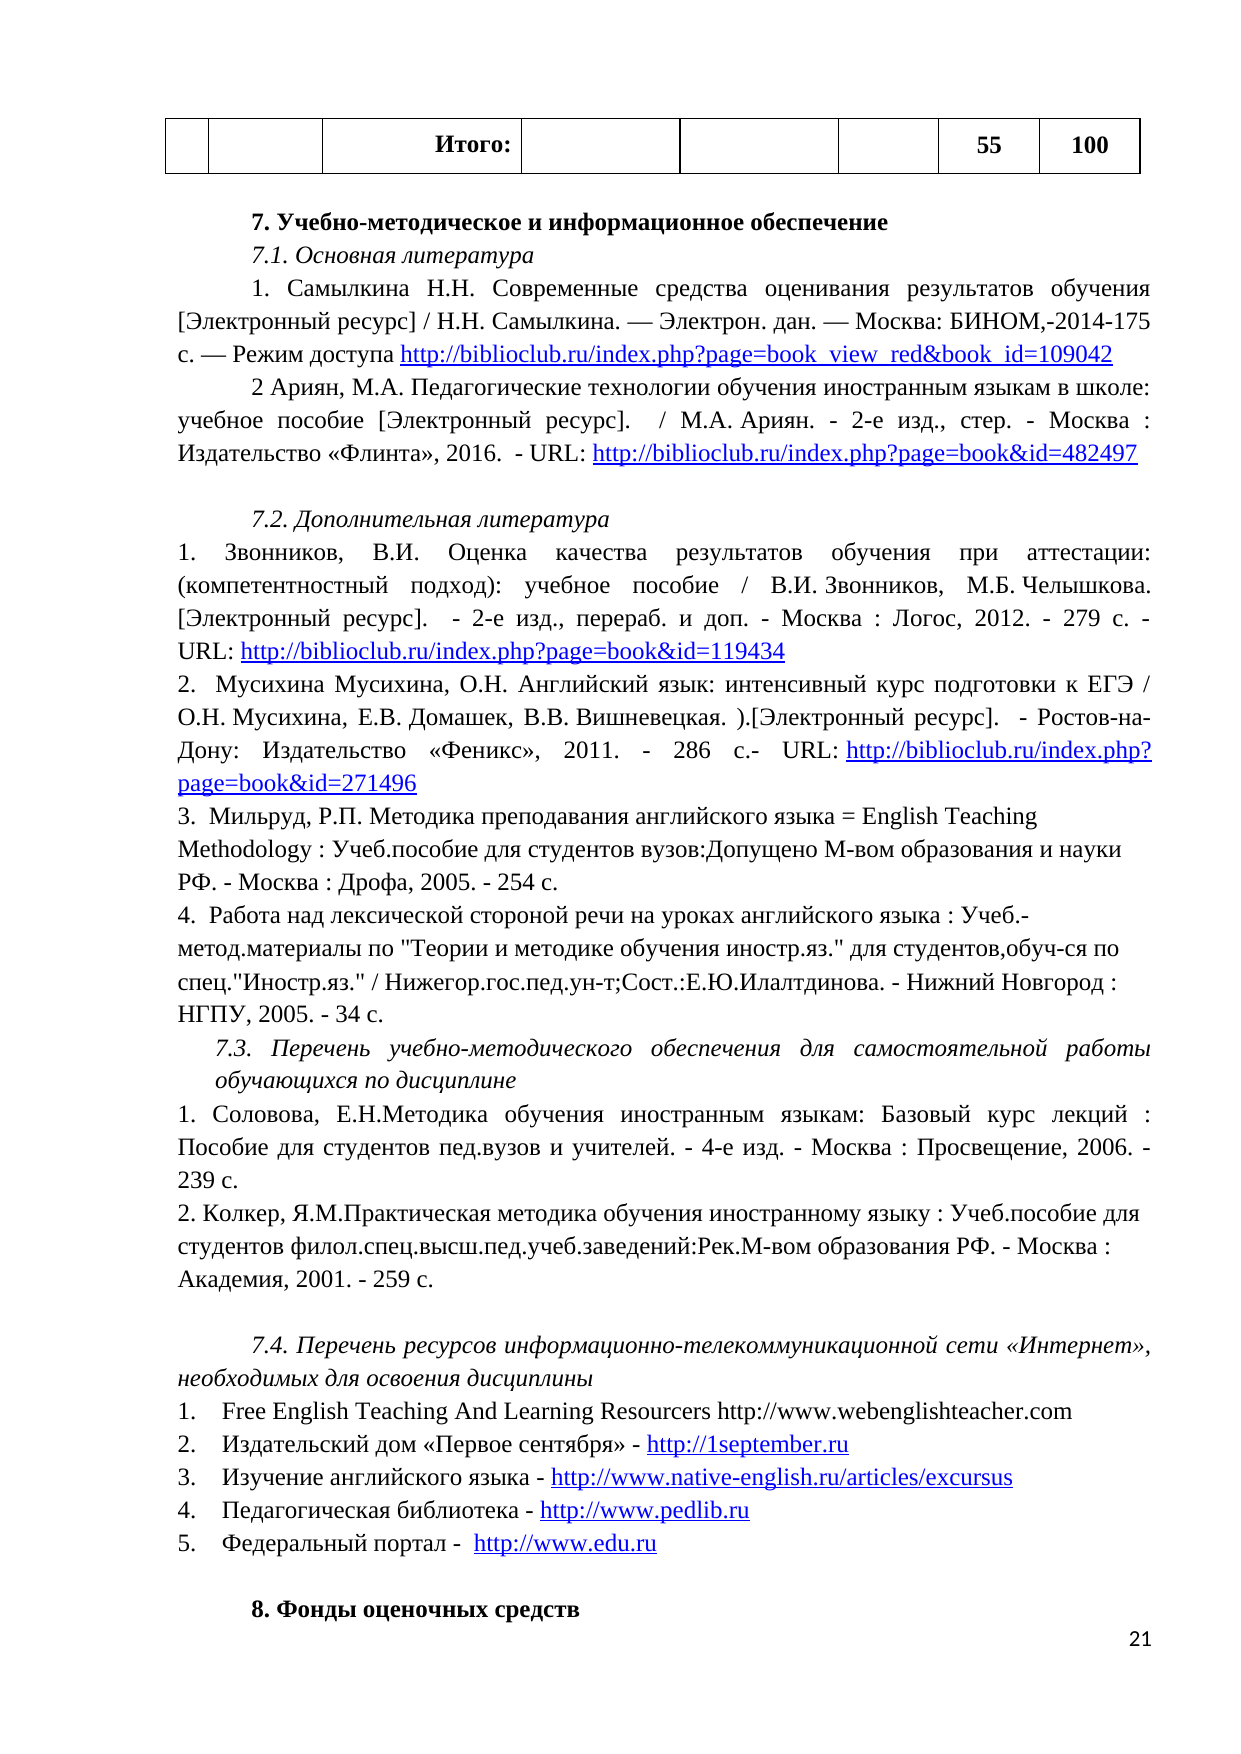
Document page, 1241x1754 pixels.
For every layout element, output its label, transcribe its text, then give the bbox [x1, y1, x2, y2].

text 1. Звонников, В.И. Оценка качества результатов обучения при аттестации: (компетентностный подход): учебное пособие / В.И. Звонников, М.Б. Челышкова. [Электронный ресурс]. - 2-е изд., перераб. и доп. - Москва : Логос, 2012. - 279 с. - URL: http://biblioclub.ru/index.php?page=book&id=119434 [177, 537, 1152, 665]
text 1. Самылкина Н.Н. Современные средства оценивания результатов обучения [Электронный ресурс] / Н.Н. Самылкина. — Электрон. дан. — Москва: БИНОМ,-2014-175 с. — Режим доступа http://biblioclub.ru/index.php?page=book_view_red&book_id=109042 [177, 273, 1152, 368]
table_cell 100 [1040, 119, 1139, 173]
text 7.4. Перечень ресурсов информационно-телекоммуникационной сети «Интернет», необходимых для освоения дисциплины [177, 1330, 1152, 1392]
text 7.1. Основная литература [177, 240, 1152, 269]
list Free English Teaching And Learning Resourcers http://www.webenglishteacher.com [177, 1396, 1152, 1424]
text 7.3. Перечень учебно-методического обеспечения для самостоятельной работы обучающихся по дисциплине [215, 1033, 1152, 1094]
text 3. Мильруд, Р.П. Методика преподавания английского языка = English Teaching Methodology : Учеб.пособие для студентов вузов:Допущено М-вом образования и науки РФ. - Москва : Дрофа, 2005. - 254 с. [177, 801, 1152, 896]
text 7.2. Дополнительная литература [177, 504, 1152, 533]
text 2. Колкер, Я.М.Практическая методика обучения иностранному языку : Учеб.пособие для студентов филол.спец.высш.пед.учеб.заведений:Рек.М-вом образования РФ. - Москва : Академия, 2001. - 259 с. [177, 1198, 1152, 1292]
table_cell [166, 119, 208, 173]
text 2. Мусихина Мусихина, О.Н. Английский язык: интенсивный курс подготовки к ЕГЭ / О.Н. Мусихина, Е.В. Домашек, В.В. Вишневецкая. ).[Электронный ресурс]. - Ростов-на-Дону: Издательство «Феникс», 2011. - 286 с.- URL: http://biblioclub.ru/index.php?page=book&id=271496 [177, 669, 1152, 797]
list Изучение английского языка - http://www.native-english.ru/articles/excursus [177, 1462, 1152, 1491]
text 2 Ариян, М.А. Педагогические технологии обучения иностранным языкам в школе: учебное пособие [Электронный ресурс]. / М.А. Ариян. - 2-е изд., стер. - Москва : Издательство «Флинта», 2016. - URL: http://biblioclub.ru/index.php?page=book&id=482497 [177, 372, 1152, 467]
text 1. Соловова, Е.Н.Методика обучения иностранным языкам: Базовый курс лекций : Пособие для студентов пед.вузов и учителей. - 4-е изд. - Москва : Просвещение, 2006. - 239 с. [177, 1099, 1152, 1193]
list Педагогическая библиотека - http://www.pedlib.ru [177, 1495, 1152, 1524]
text 7. Учебно-методическое и информационное обеспечение [177, 207, 1152, 236]
text 8. Фонды оценочных средств [177, 1594, 1152, 1623]
table_cell [681, 119, 838, 173]
text 4. Работа над лексической стороной речи на уроках английского языка : Учеб.-метод.материалы по "Теории и методике обучения иностр.яз." для студентов,обуч-ся по спец."Иностр.яз." / Нижегор.гос.пед.ун-т;Сост.:Е.Ю.Илалтдинова. - Нижний Новгород : НГПУ, 2005. - 34 с. [177, 901, 1152, 1028]
table_cell Итого: [323, 119, 521, 173]
list Издательский дом «Первое сентября» - http://1september.ru [177, 1429, 1152, 1458]
table_cell [522, 119, 679, 173]
table_cell 55 [939, 119, 1039, 173]
table_cell [839, 119, 938, 173]
table_cell [209, 119, 322, 173]
list Федеральный портал - http://www.edu.ru [177, 1528, 1152, 1557]
